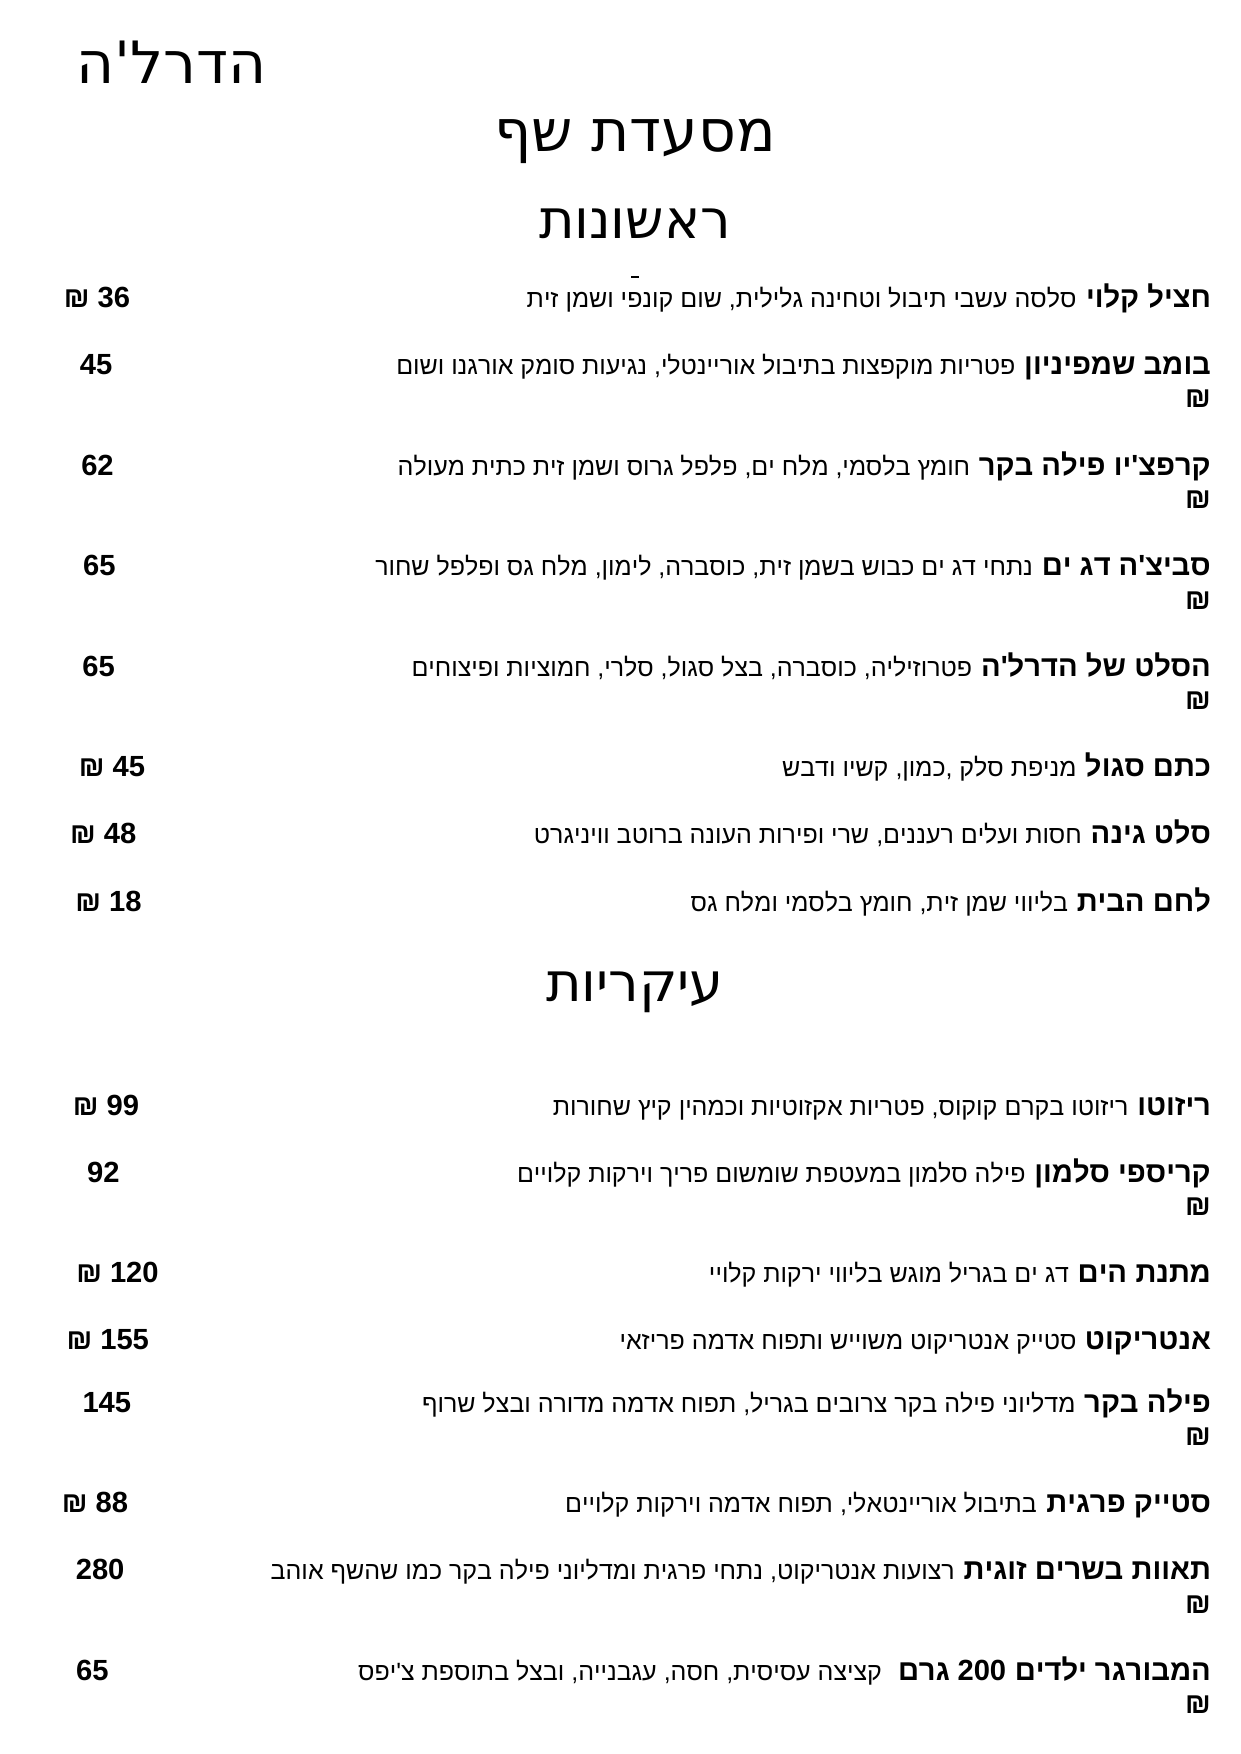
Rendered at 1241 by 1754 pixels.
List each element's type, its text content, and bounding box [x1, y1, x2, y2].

text אנטריקוט סטייק אנטריקוט משוייש ותפוח אדמה פריזאי 155 ₪ [59, 1322, 1211, 1356]
text פילה בקר מדליוני פילה בקר צרובים בגריל, תפוח אדמה מדורה ובצל שרוף 145 ₪ [59, 1384, 1211, 1452]
text לחם הבית בליווי שמן זית, חומץ בלסמי ומלח גס 18 ₪ [59, 884, 1211, 917]
text הדרל'ה מסעדת שף [59, 29, 1211, 165]
text סביצ'ה דג ים נתחי דג ים כבוש בשמן זית, כוסברה, לימון, מלח גס ופלפל שחור 65 ₪ [59, 548, 1211, 615]
text עיקריות [59, 951, 1211, 1014]
text תאוות בשרים זוגית רצועות אנטריקוט, נתחי פרגית ומדליוני פילה בקר כמו שהשף אוהב 280 ₪ [59, 1552, 1211, 1619]
text ריזוטו ריזוטו בקרם קוקוס, פטריות אקזוטיות וכמהין קיץ שחורות 99 ₪ [59, 1087, 1211, 1121]
text ראשונות [59, 188, 1211, 251]
text קריספי סלמון פילה סלמון במעטפת שומשום פריך וירקות קלויים 92 ₪ [59, 1154, 1211, 1222]
text בומב שמפיניון פטריות מוקפצות בתיבול אוריינטלי, נגיעות סומק אורגנו ושום 45 ₪ [59, 347, 1211, 414]
text הסלט של הדרל'ה פטרוזיליה, כוסברה, בצל סגול, סלרי, חמוציות ופיצוחים 65 ₪ [59, 649, 1211, 716]
text סלט גינה חסות ועלים רעננים, שרי ופירות העונה ברוטב וויניגרט 48 ₪ [59, 817, 1211, 850]
text כתם סגול מניפת סלק ,כמון, קשיו ודבש 45 ₪ [59, 749, 1211, 783]
text קרפצ'יו פילה בקר חומץ בלסמי, מלח ים, פלפל גרוס ושמן זית כתית מעולה 62 ₪ [59, 448, 1211, 515]
text המבורגר ילדים 200 גרם קציצה עסיסית, חסה, עגבנייה, ובצל בתוספת צ'יפס 65 ₪ [59, 1653, 1211, 1720]
text מתנת הים דג ים בגריל מוגש בליווי ירקות קלויי 120 ₪ [59, 1255, 1211, 1289]
text חציל קלוי סלסה עשבי תיבול וטחינה גלילית, שום קונפי ושמן זית 36 ₪ [59, 280, 1211, 313]
text סטייק פרגית בתיבול אוריינטאלי, תפוח אדמה וירקות קלויים 88 ₪ [59, 1485, 1211, 1519]
